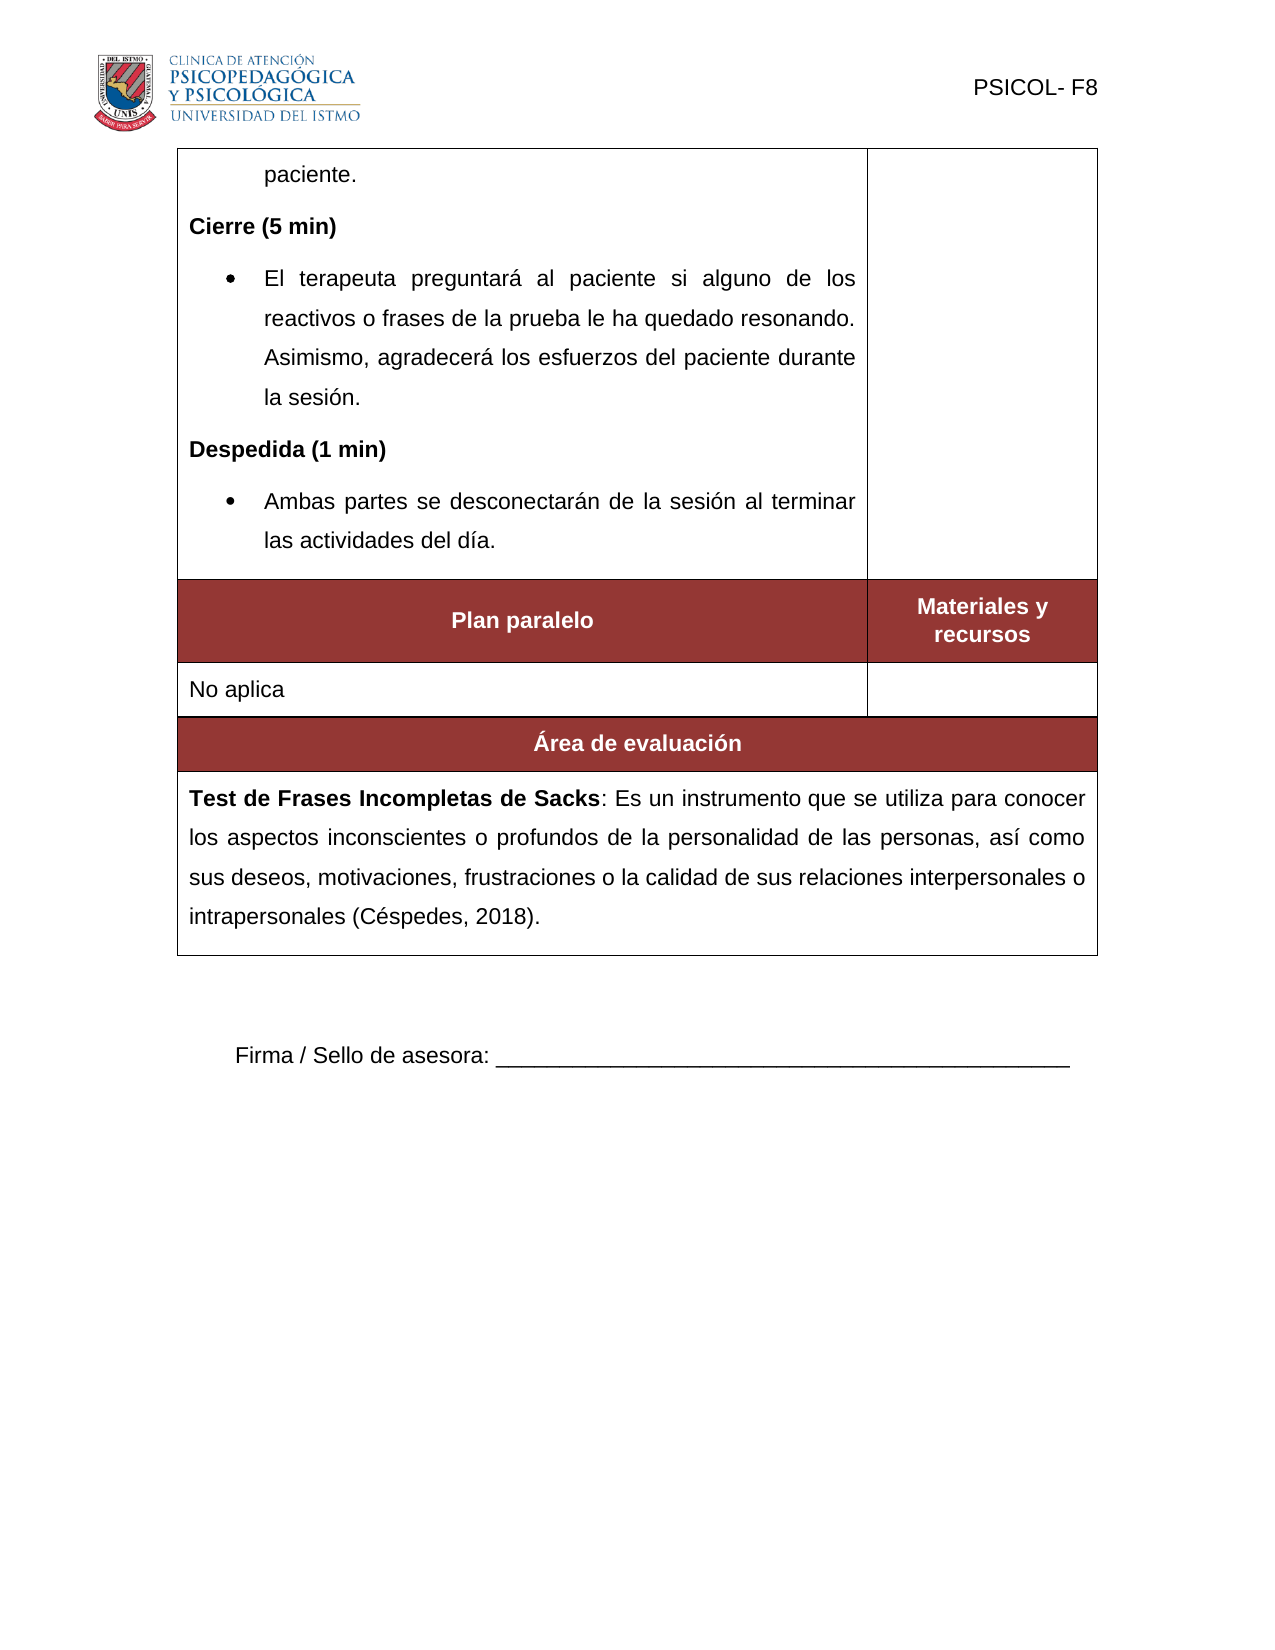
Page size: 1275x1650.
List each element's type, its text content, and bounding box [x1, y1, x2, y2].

text Firma / Sello de asesora: _____________________________________________ [177, 1042, 1127, 1068]
table_cell Test de Frases Incompletas de Sacks: Es un instrumento que se utiliza para conocer los aspectos inconscientes o profundos de la personalidad de las personas, así como sus deseos, motivaciones, frustraciones o la calidad de sus relaciones interpersonales o intrapersonales. [178, 772, 1097, 955]
table_cell [868, 149, 1097, 579]
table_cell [178, 149, 867, 579]
table_cell Plan paralelo [178, 580, 867, 662]
picture [42, 25, 422, 166]
table_cell Área de evaluación [178, 718, 1097, 771]
table_cell No aplica [178, 663, 867, 716]
table_cell Materiales y recursos [868, 580, 1097, 662]
table_cell [868, 663, 1097, 716]
